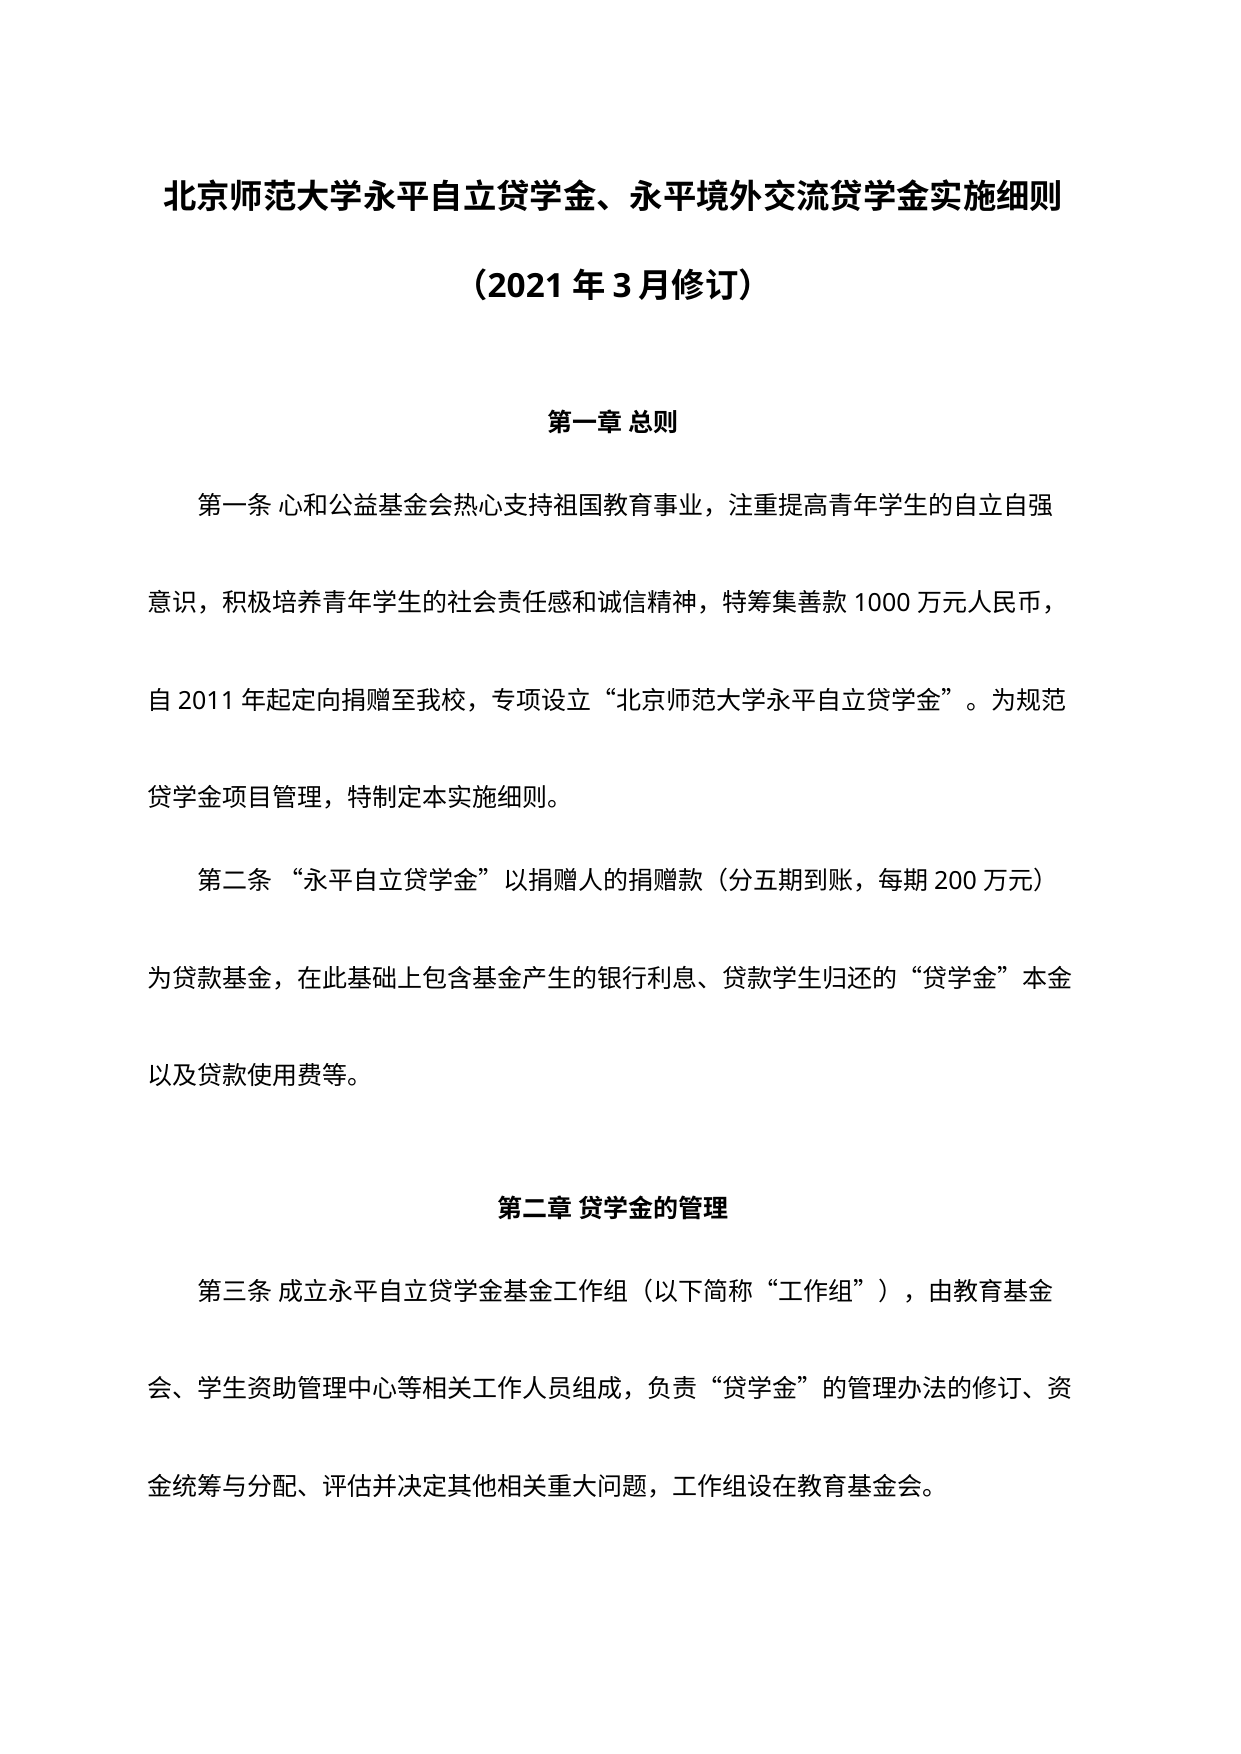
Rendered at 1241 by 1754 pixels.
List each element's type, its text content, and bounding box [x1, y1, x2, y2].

text 第三条 成立永平自立贷学金基金工作组（以下简称“工作组”），由教育基金会、学生资助管理中心等相关工作人员组成，负责“贷学金”的管理办法的修订、资金统筹与分配、评估并决定其他相关重大问题，工作组设在教育基金会。 [148, 1257, 1078, 1517]
text 第一条 心和公益基金会热心支持祖国教育事业，注重提高青年学生的自立自强意识，积极培养青年学生的社会责任感和诚信精神，特筹集善款 1000 万元人民币，自2011 年起定向捐赠至我校，专项设立“北京师范大学永平自立贷学金”。为规范贷学金项目管理，特制定本实施细则。 [148, 471, 1078, 828]
text 第二条 “永平自立贷学金”以捐赠人的捐赠款（分五期到账，每期 200 万元）为贷款基金，在此基础上包含基金产生的银行利息、贷款学生归还的“贷学金”本金以及贷款使用费等。 [148, 846, 1078, 1106]
text （2021 年3月修订） [148, 251, 1078, 316]
text 北京师范大学永平自立贷学金、永平境外交流贷学金实施细则 [148, 162, 1078, 227]
text 第二章 贷学金的管理 [148, 1174, 1078, 1239]
text 第一章 总则 [148, 388, 1078, 453]
